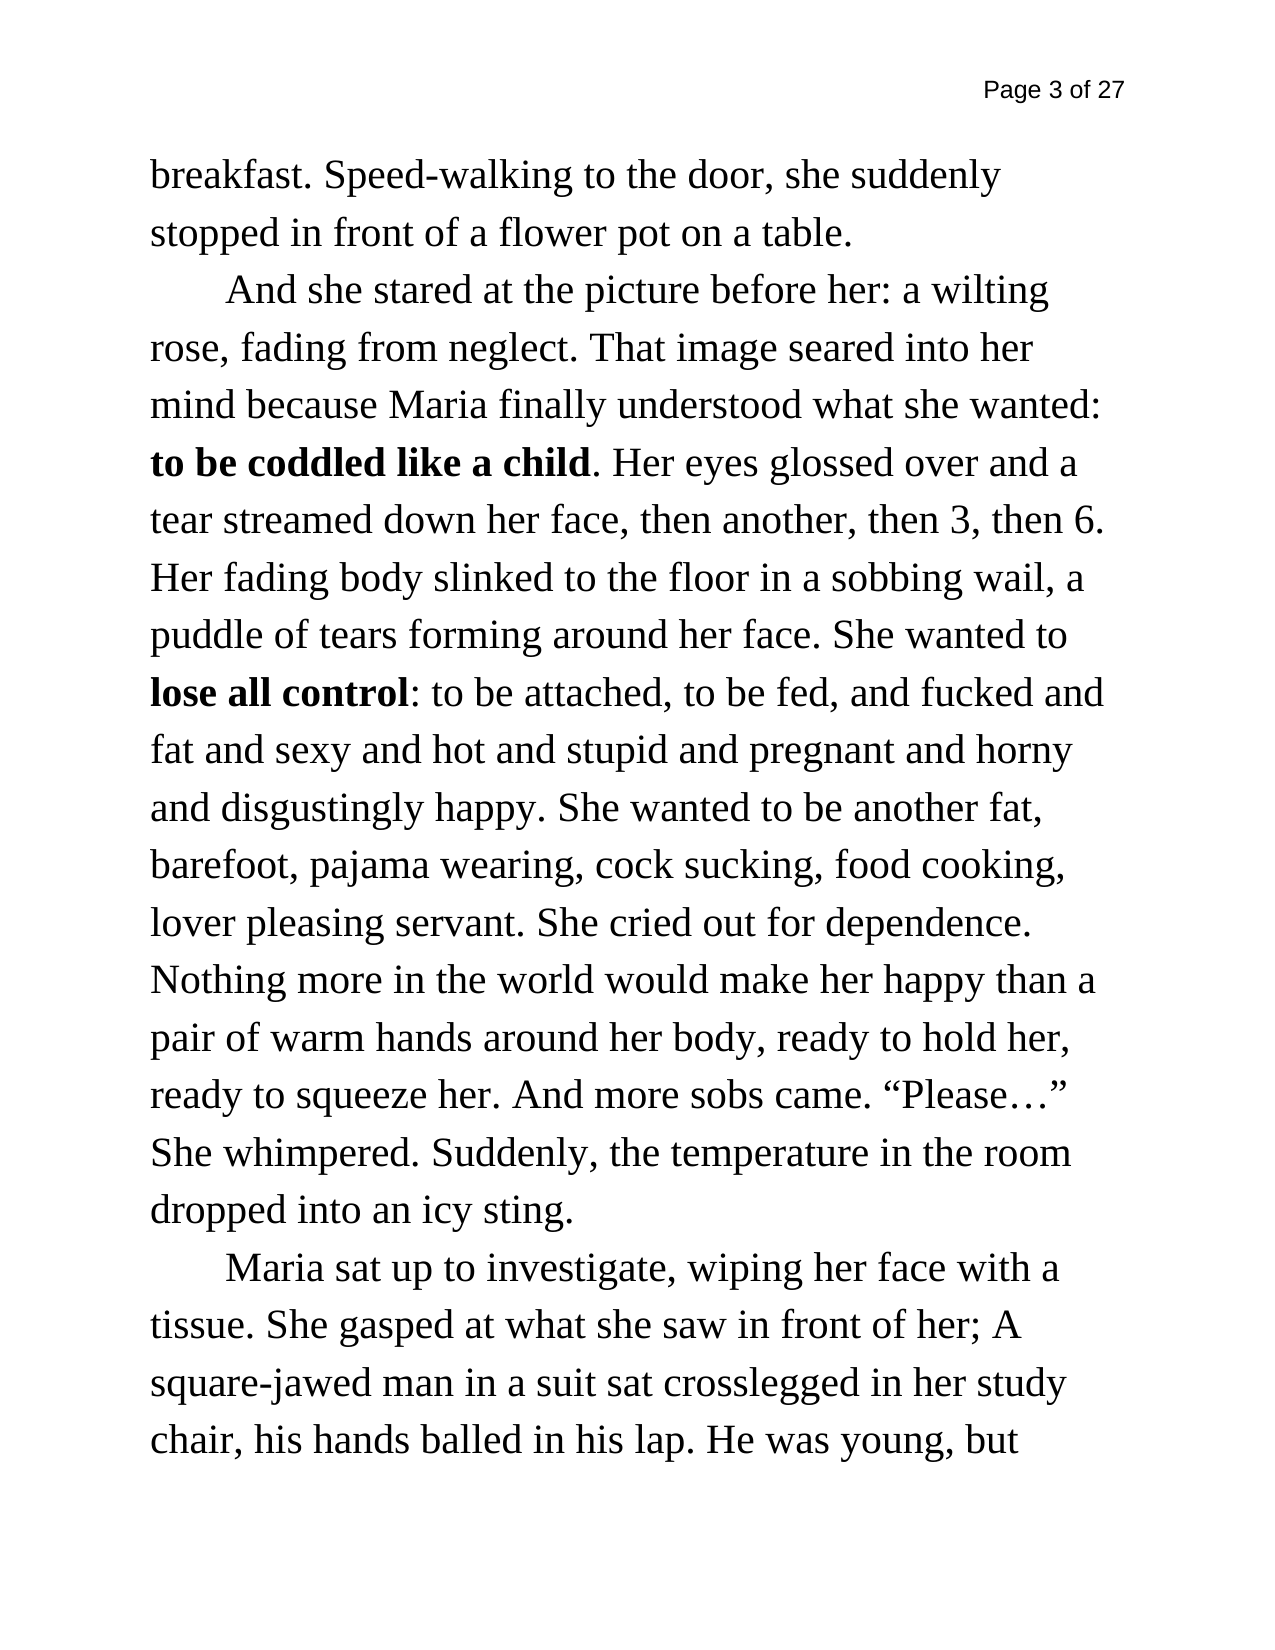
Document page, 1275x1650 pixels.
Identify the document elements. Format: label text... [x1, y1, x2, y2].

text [150, 1242, 1125, 1463]
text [150, 150, 1125, 255]
text And she stared at the picture before her: a wilting rose, fading from neglect. That image seared into her mind because Maria finally understood what she wanted: to be coddled like a child. Her eyes glossed over and a tear streamed down her face, then another, then 3, then 6. Her fading body slinked to the floor in a sobbing wail, a puddle of tears forming around her face. She wanted to lose all control: to be attached, to be fed, and fucked and fat and sexy and hot and stupid and pregnant and horny and disgustingly happy. She wanted to be another fat, barefoot, pajama wearing, cock sucking, food cooking, lover pleasing servant. She cried out for dependence. Nothing more in the world would make her happy than a pair of warm hands around her body, ready to hold her, ready to squeeze her. And more sobs came. “Please…” She whimpered. Suddenly, the temperature in the room dropped into an icy sting. [150, 265, 1125, 1233]
